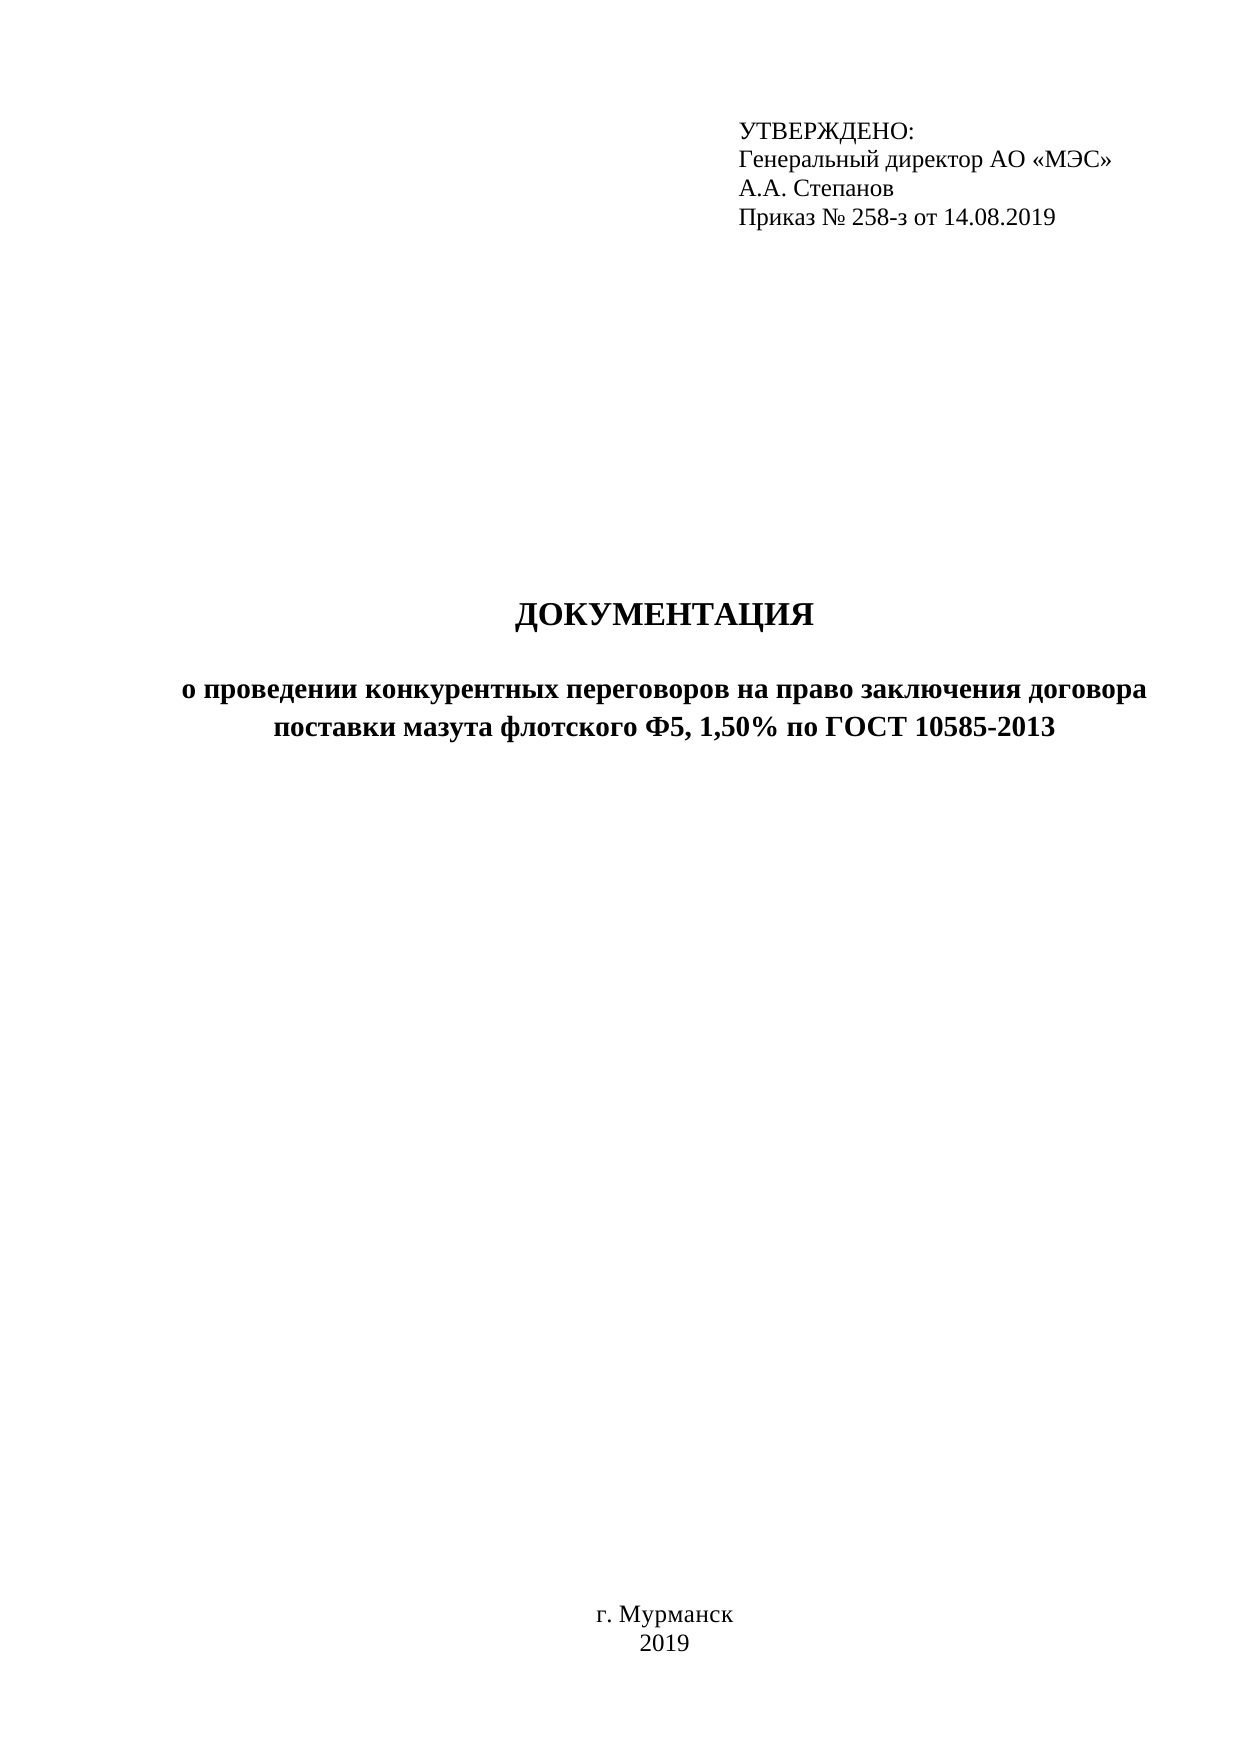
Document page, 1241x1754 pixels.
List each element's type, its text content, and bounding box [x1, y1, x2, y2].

text Генеральный директор АО «МЭС» [59, 144, 1181, 173]
text А.А. Степанов [59, 173, 1181, 202]
text Приказ № 258-з от 14.08.2019 [148, 202, 1181, 231]
text г. Мурманск [148, 1599, 1181, 1628]
text 2019 [148, 1628, 1181, 1657]
text ДОКУМЕНТАЦИЯ [148, 594, 1181, 633]
text о проведении конкурентных переговоров на право заключения договора поставки мазута флотского Ф5, 1,50% по ГОСТ 10585-2013 [148, 671, 1181, 743]
text УТВЕРЖДЕНО: [59, 116, 1181, 144]
